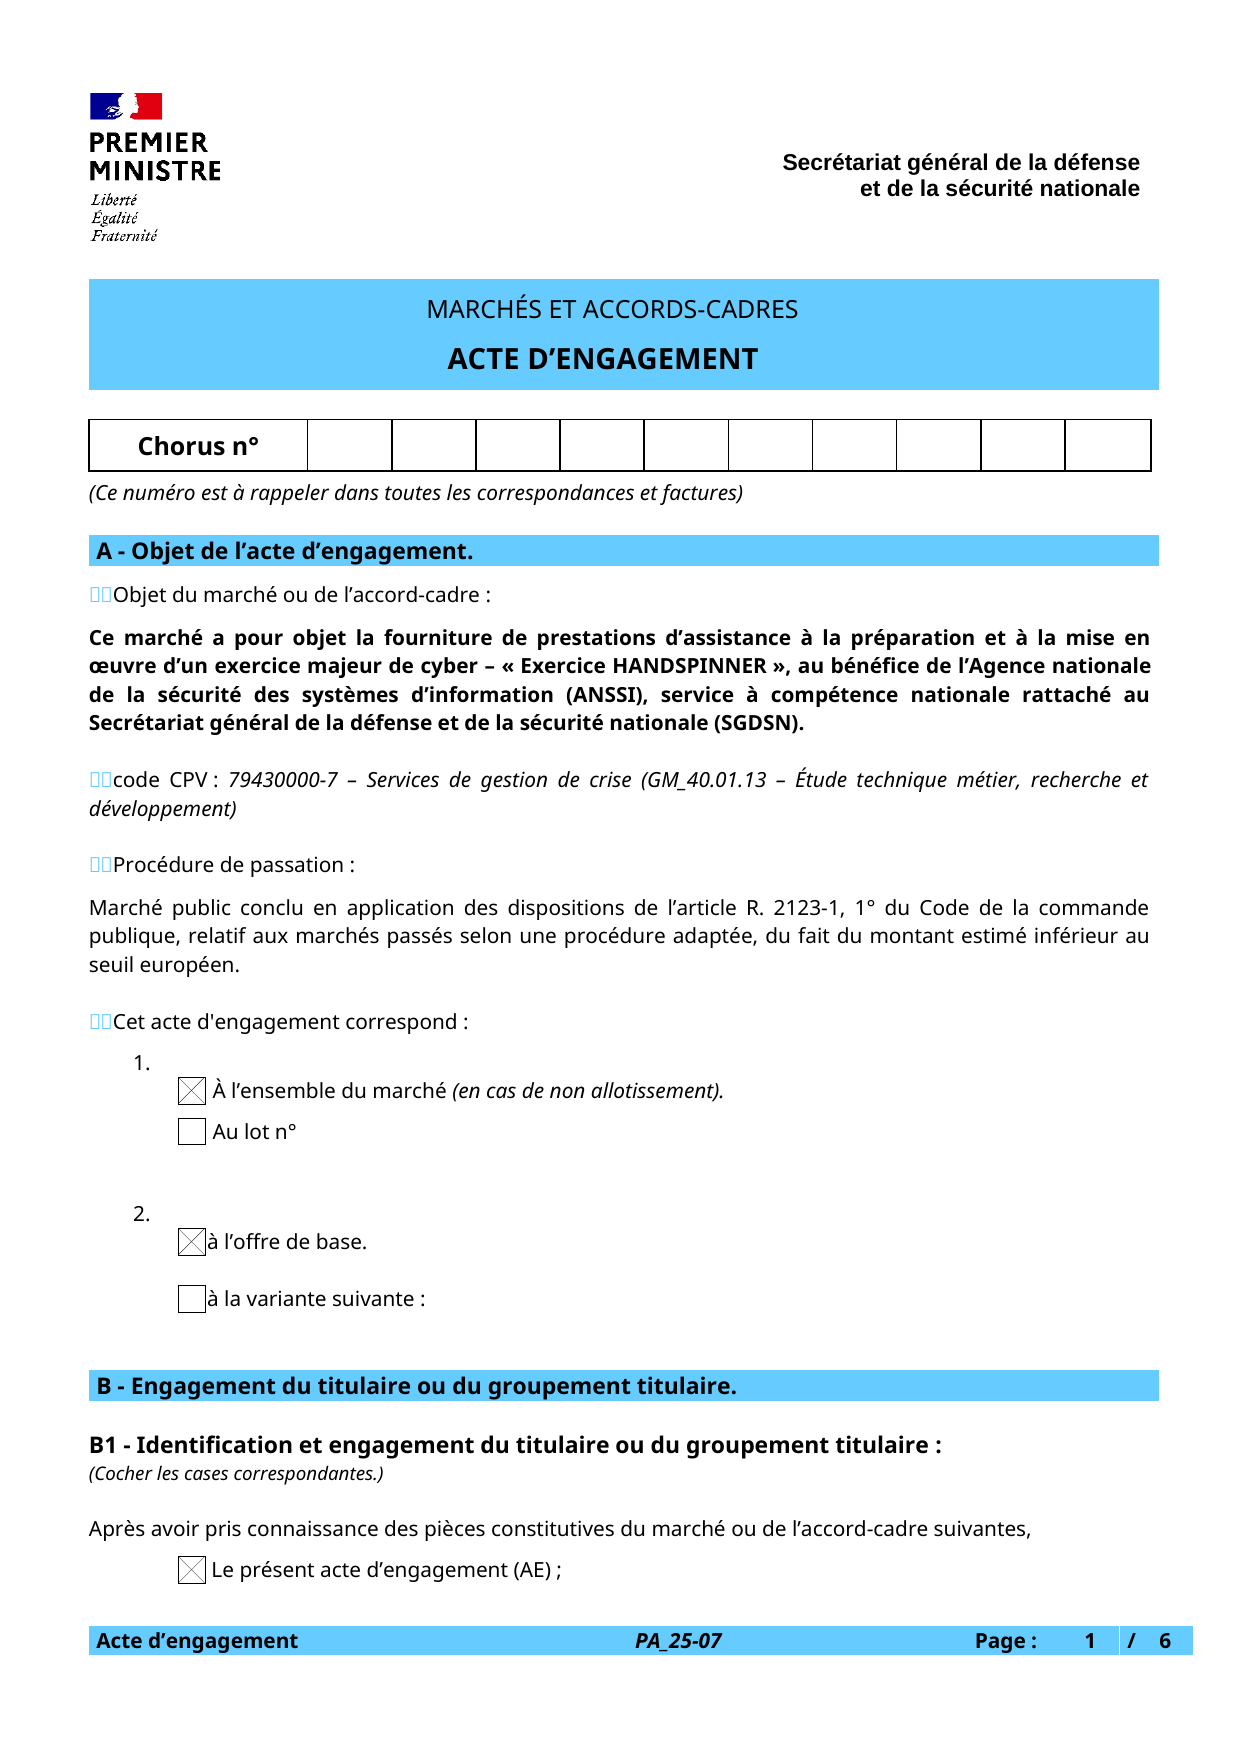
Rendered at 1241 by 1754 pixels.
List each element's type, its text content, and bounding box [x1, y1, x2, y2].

table_header [89, 91, 598, 251]
table_header [477, 420, 559, 470]
text Cet acte d'engagement correspond : [89, 1007, 1152, 1035]
text Au lot n° [177, 1117, 1152, 1146]
table_header [729, 420, 812, 470]
text à la variante suivante : [177, 1284, 1152, 1313]
subtitle B1 - Identification et engagement du titulaire ou du groupement titulaire : [89, 1429, 1152, 1461]
table_header [393, 420, 475, 470]
table_header [1066, 420, 1150, 470]
table_header [982, 420, 1064, 470]
text À l’ensemble du marché (en cas de non allotissement). [177, 1076, 1152, 1105]
table_header [813, 420, 896, 470]
text (Ce numéro est à rappeler dans toutes les correspondances et factures) [89, 478, 1152, 507]
table_header B - Engagement du titulaire ou du groupement titulaire. [89, 1370, 1159, 1401]
table_header Chorus n° [90, 420, 307, 470]
table_header [645, 420, 728, 470]
table_header [308, 420, 391, 470]
text Après avoir pris connaissance des pièces constitutives du marché ou de l’accord-cadre suivantes, [89, 1514, 1152, 1543]
text (Cocher les cases correspondantes.) [89, 1461, 1152, 1486]
text à l’offre de base. [177, 1227, 1152, 1256]
text Procédure de passation : [89, 851, 1152, 879]
text code CPV : 79430000-7 – Services de gestion de crise (GM_40.01.13 – Étude technique métier, recherche et développement) [89, 765, 1152, 822]
text Le présent acte d’engagement (AE) ; [206, 1556, 1146, 1584]
table_header A - Objet de l’acte d’engagement. [89, 535, 1159, 566]
text Ce marché a pour objet la fourniture de prestations d’assistance à la préparation et à la mise en œuvre d’un exercice majeur de cyber – « Exercice HANDSPINNER », au bénéfice de l’Agence nationale de la sécurité des systèmes d’information (ANSSI), service à compétence nationale rattaché au Secrétariat général de la défense et de la sécurité nationale (SGDSN). [89, 623, 1152, 737]
table_header [897, 420, 980, 470]
table_header [1026, 279, 1159, 390]
text Objet du marché ou de l’accord-cadre : [89, 580, 1152, 609]
table_header MARCHÉS ET ACCORDS-CADRES ACTE D’ENGAGEMENT [89, 279, 1026, 390]
text Marché public conclu en application des dispositions de l’article R. 2123-1, 1° du Code de la commande publique, relatif aux marchés passés selon une procédure adaptée, du fait du montant estimé inférieur au seuil européen. [89, 893, 1152, 978]
table_header [561, 420, 643, 470]
table_header Secrétariat général de la défense et de la sécurité nationale [598, 91, 1151, 251]
picture [90, 93, 220, 241]
